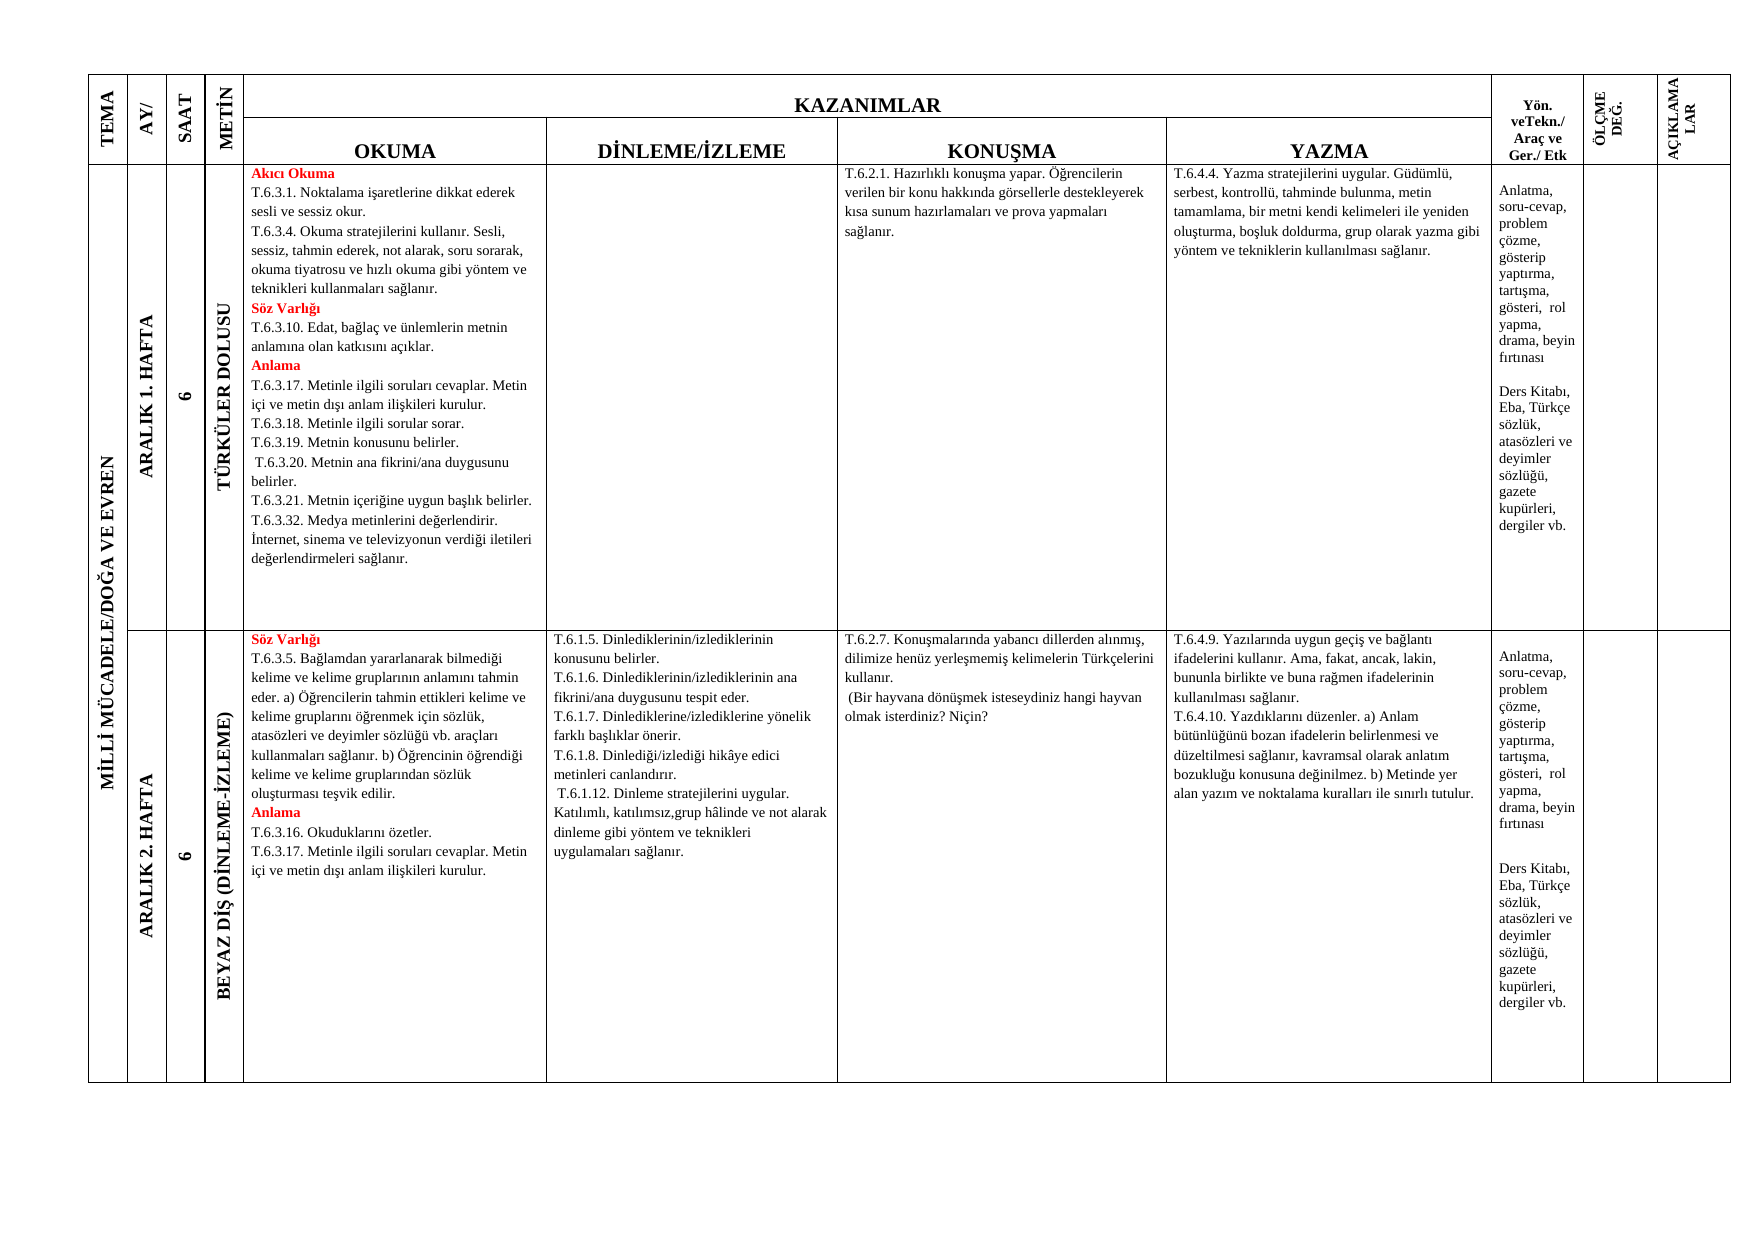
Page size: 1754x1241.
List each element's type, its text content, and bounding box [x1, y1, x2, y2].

table_header ÖLÇME DEĞ. [1584, 75, 1657, 163]
table_cell 6 [167, 165, 204, 630]
table_cell Söz Varlığı T.6.3.5. Bağlamdan yararlanarak bilmediği kelime ve kelime gruplarının anlamını tahmin eder. a) Öğrencilerin tahmin ettikleri kelime ve kelime gruplarını öğrenmek için sözlük, atasözleri ve deyimler sözlüğü vb. araçları kullanmaları sağlanır. b) Öğrencinin öğrendiği kelime ve kelime gruplarından sözlük oluşturması teşvik edilir. Anlama T.6.3.16. Okuduklarını özetler. T.6.3.17. Metinle ilgili soruları cevaplar. Metin içi ve metin dışı anlam ilişkileri kurulur. [244, 631, 546, 1082]
table_cell [1584, 165, 1657, 630]
table_header KAZANIMLAR [244, 75, 1491, 117]
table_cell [1492, 165, 1583, 630]
table_cell TÜRKÜLER DOLUSU [206, 165, 243, 630]
table_cell [1658, 165, 1730, 630]
table_cell OKUMA [244, 118, 546, 163]
table_cell MİLLİ MÜCADELE/DOĞA VE EVREN [89, 165, 127, 1082]
table_header AÇIKLAMALAR [1658, 75, 1730, 163]
table_cell ARALIK 2. HAFTA [128, 631, 166, 1082]
table_cell KONUŞMA [838, 118, 1166, 163]
table_header METİN [206, 75, 243, 163]
table_cell T.6.4.9. Yazılarında uygun geçiş ve bağlantı ifadelerini kullanır. Ama, fakat, ancak, lakin, bununla birlikte ve buna rağmen ifadelerinin kullanılması sağlanır. T.6.4.10. Yazdıklarını düzenler. a) Anlam bütünlüğünü bozan ifadelerin belirlenmesi ve düzeltilmesi sağlanır, kavramsal olarak anlatım bozukluğu konusuna değinilmez. b) Metinde yer alan yazım ve noktalama kuralları ile sınırlı tutulur. [1167, 631, 1491, 1082]
table_cell T.6.2.7. Konuşmalarında yabancı dillerden alınmış, dilimize henüz yerleşmemiş kelimelerin Türkçelerini kullanır. (Bir hayvana dönüşmek isteseydiniz hangi hayvan olmak isterdiniz? Niçin? [838, 631, 1166, 1082]
table_cell [1584, 631, 1657, 1082]
table_header Yön. veTekn./ Araç ve Ger./ Etk [1492, 75, 1583, 163]
table_cell T.6.1.5. Dinlediklerinin/izlediklerinin konusunu belirler. T.6.1.6. Dinlediklerinin/izlediklerinin ana fikrini/ana duygusunu tespit eder. T.6.1.7. Dinlediklerine/izlediklerine yönelik farklı başlıklar önerir. T.6.1.8. Dinlediği/izlediği hikâye edici metinleri canlandırır. T.6.1.12. Dinleme stratejilerini uygular. Katılımlı, katılımsız,grup hâlinde ve not alarak dinleme gibi yöntem ve teknikleri uygulamaları sağlanır. [547, 631, 837, 1082]
table_header SAAT [167, 75, 204, 163]
table_cell 6 [167, 631, 204, 1082]
table_cell YAZMA [1167, 118, 1491, 163]
table_header TEMA [89, 75, 127, 163]
table_cell DİNLEME/İZLEME [547, 118, 837, 163]
table_header AY/HAFTA [128, 75, 166, 163]
table_cell ARALIK 1. HAFTA [128, 165, 166, 630]
table_cell T.6.2.1. Hazırlıklı konuşma yapar. Öğrencilerin verilen bir konu hakkında görsellerle destekleyerek kısa sunum hazırlamaları ve prova yapmaları sağlanır. [838, 165, 1166, 630]
table_cell [547, 165, 837, 630]
table_cell Akıcı Okuma T.6.3.1. Noktalama işaretlerine dikkat ederek sesli ve sessiz okur. T.6.3.4. Okuma stratejilerini kullanır. Sesli, sessiz, tahmin ederek, not alarak, soru sorarak, okuma tiyatrosu ve hızlı okuma gibi yöntem ve teknikleri kullanmaları sağlanır. Söz Varlığı T.6.3.10. Edat, bağlaç ve ünlemlerin metnin anlamına olan katkısını açıklar. Anlama T.6.3.17. Metinle ilgili soruları cevaplar. Metin içi ve metin dışı anlam ilişkileri kurulur. T.6.3.18. Metinle ilgili sorular sorar. T.6.3.19. Metnin konusunu belirler. T.6.3.20. Metnin ana fikrini/ana duygusunu belirler. T.6.3.21. Metnin içeriğine uygun başlık belirler. T.6.3.32. Medya metinlerini değerlendirir. İnternet, sinema ve televizyonun verdiği iletileri değerlendirmeleri sağlanır. [244, 165, 546, 630]
table_cell BEYAZ DİŞ (DİNLEME-İZLEME) [206, 631, 243, 1082]
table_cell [1492, 631, 1583, 1082]
table_cell T.6.4.4. Yazma stratejilerini uygular. Güdümlü, serbest, kontrollü, tahminde bulunma, metin tamamlama, bir metni kendi kelimeleri ile yeniden oluşturma, boşluk doldurma, grup olarak yazma gibi yöntem ve tekniklerin kullanılması sağlanır. [1167, 165, 1491, 630]
table_cell [1658, 631, 1730, 1082]
